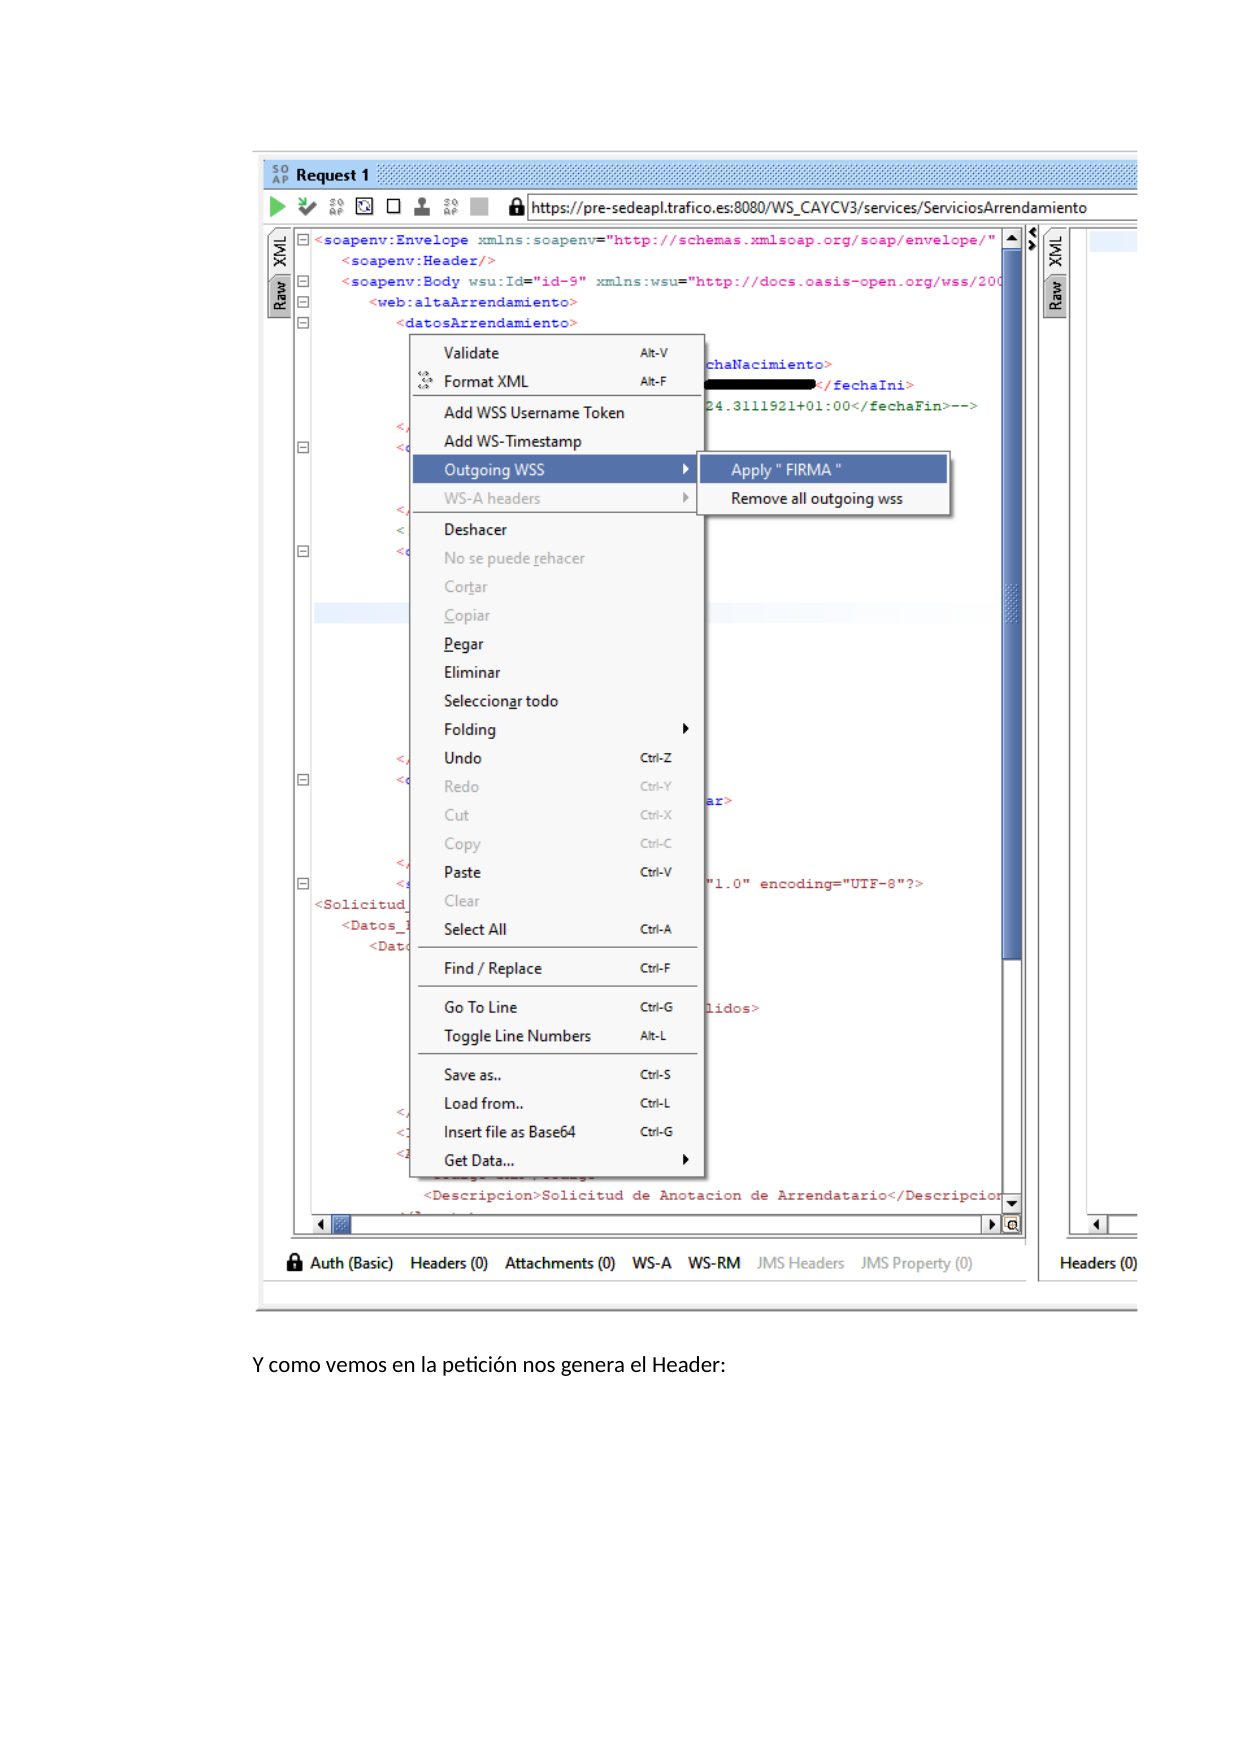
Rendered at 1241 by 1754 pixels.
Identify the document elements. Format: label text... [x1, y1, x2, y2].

list Y como vemos en la petición nos genera el Header: [252, 1350, 1063, 1378]
picture [252, 147, 1138, 1318]
